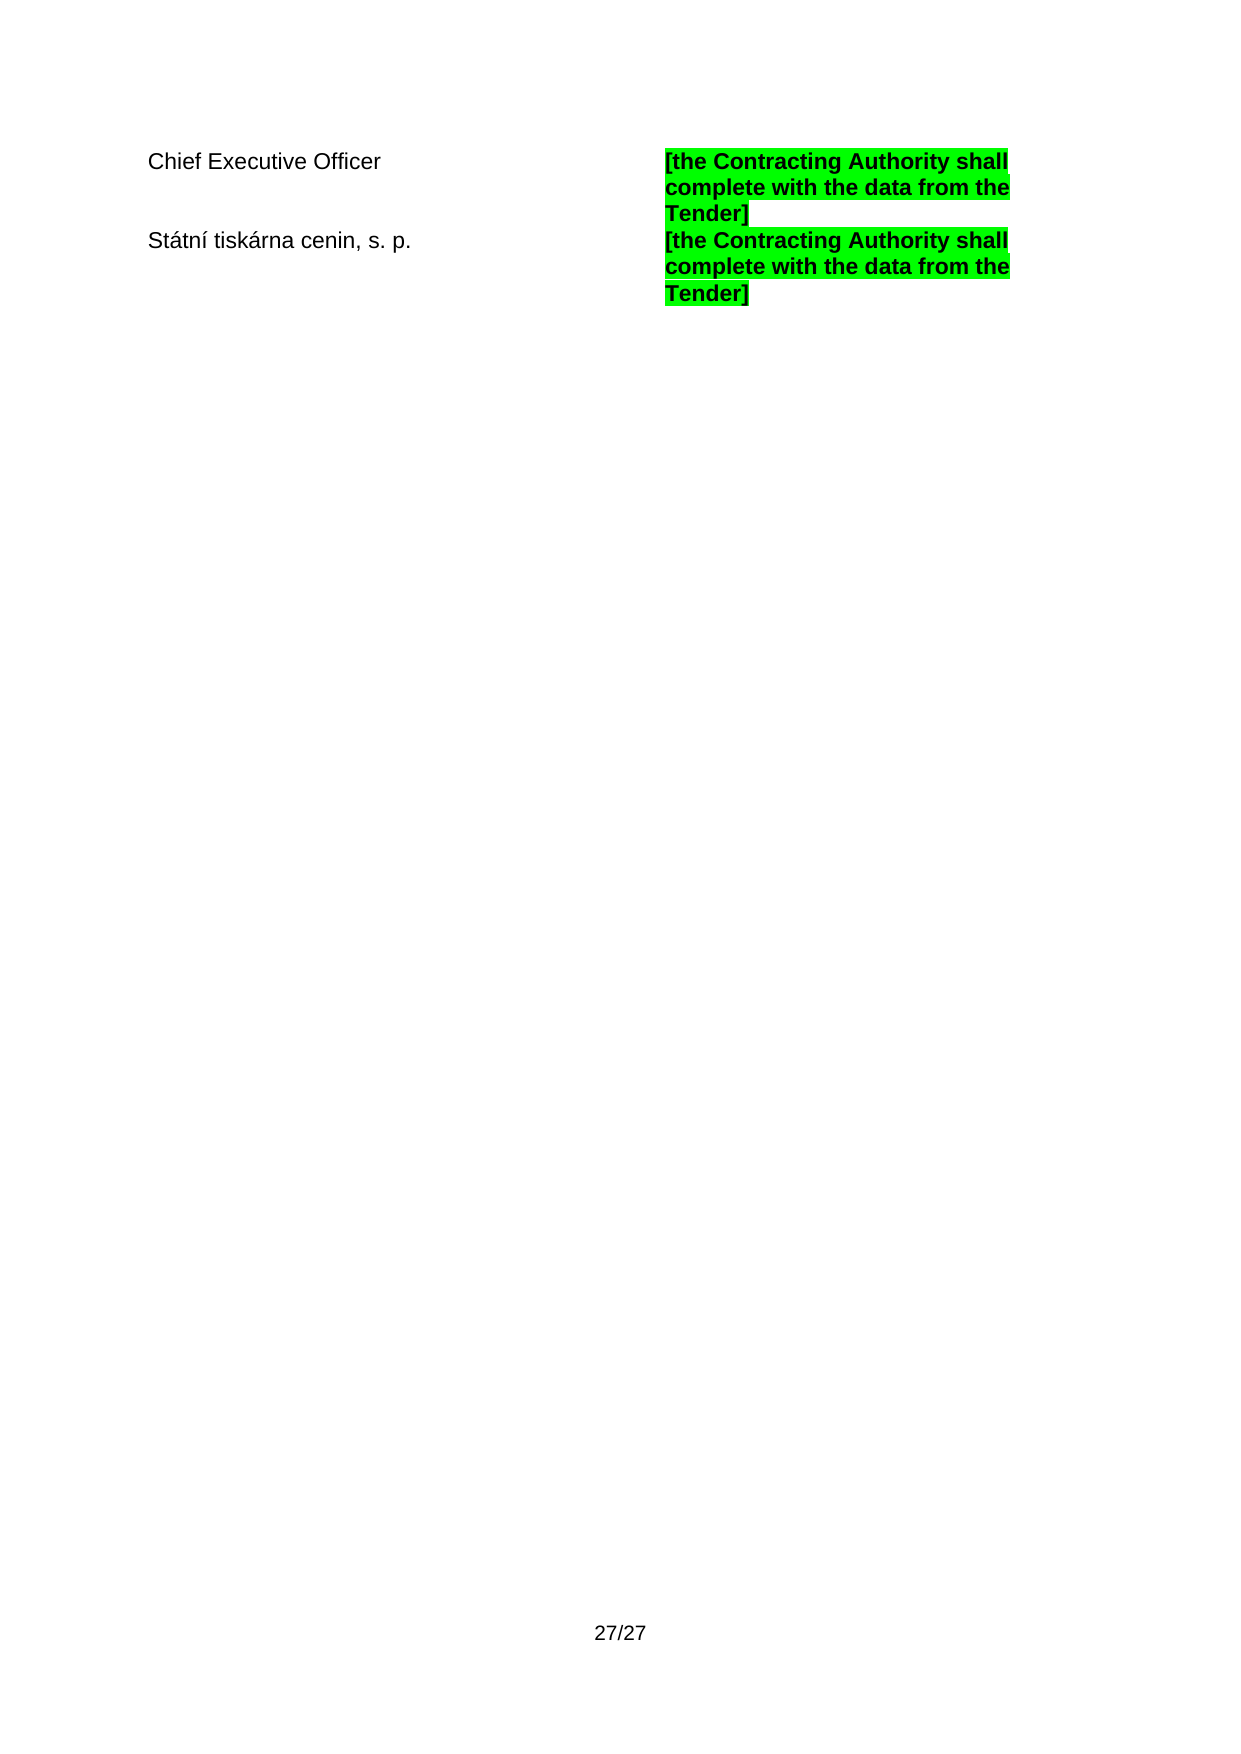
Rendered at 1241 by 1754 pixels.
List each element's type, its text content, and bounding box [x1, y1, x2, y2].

text Chief Executive Officer [the Contracting Authority shall complete with the data from the Tender] [148, 148, 665, 227]
text Státní tiskárna cenin, s. p. [the Contracting Authority shall complete with the data from the Tender] [148, 227, 1092, 306]
text Chief Executive Officer [the Contracting Authority shall complete with the data from the Tender] [749, 148, 1092, 227]
